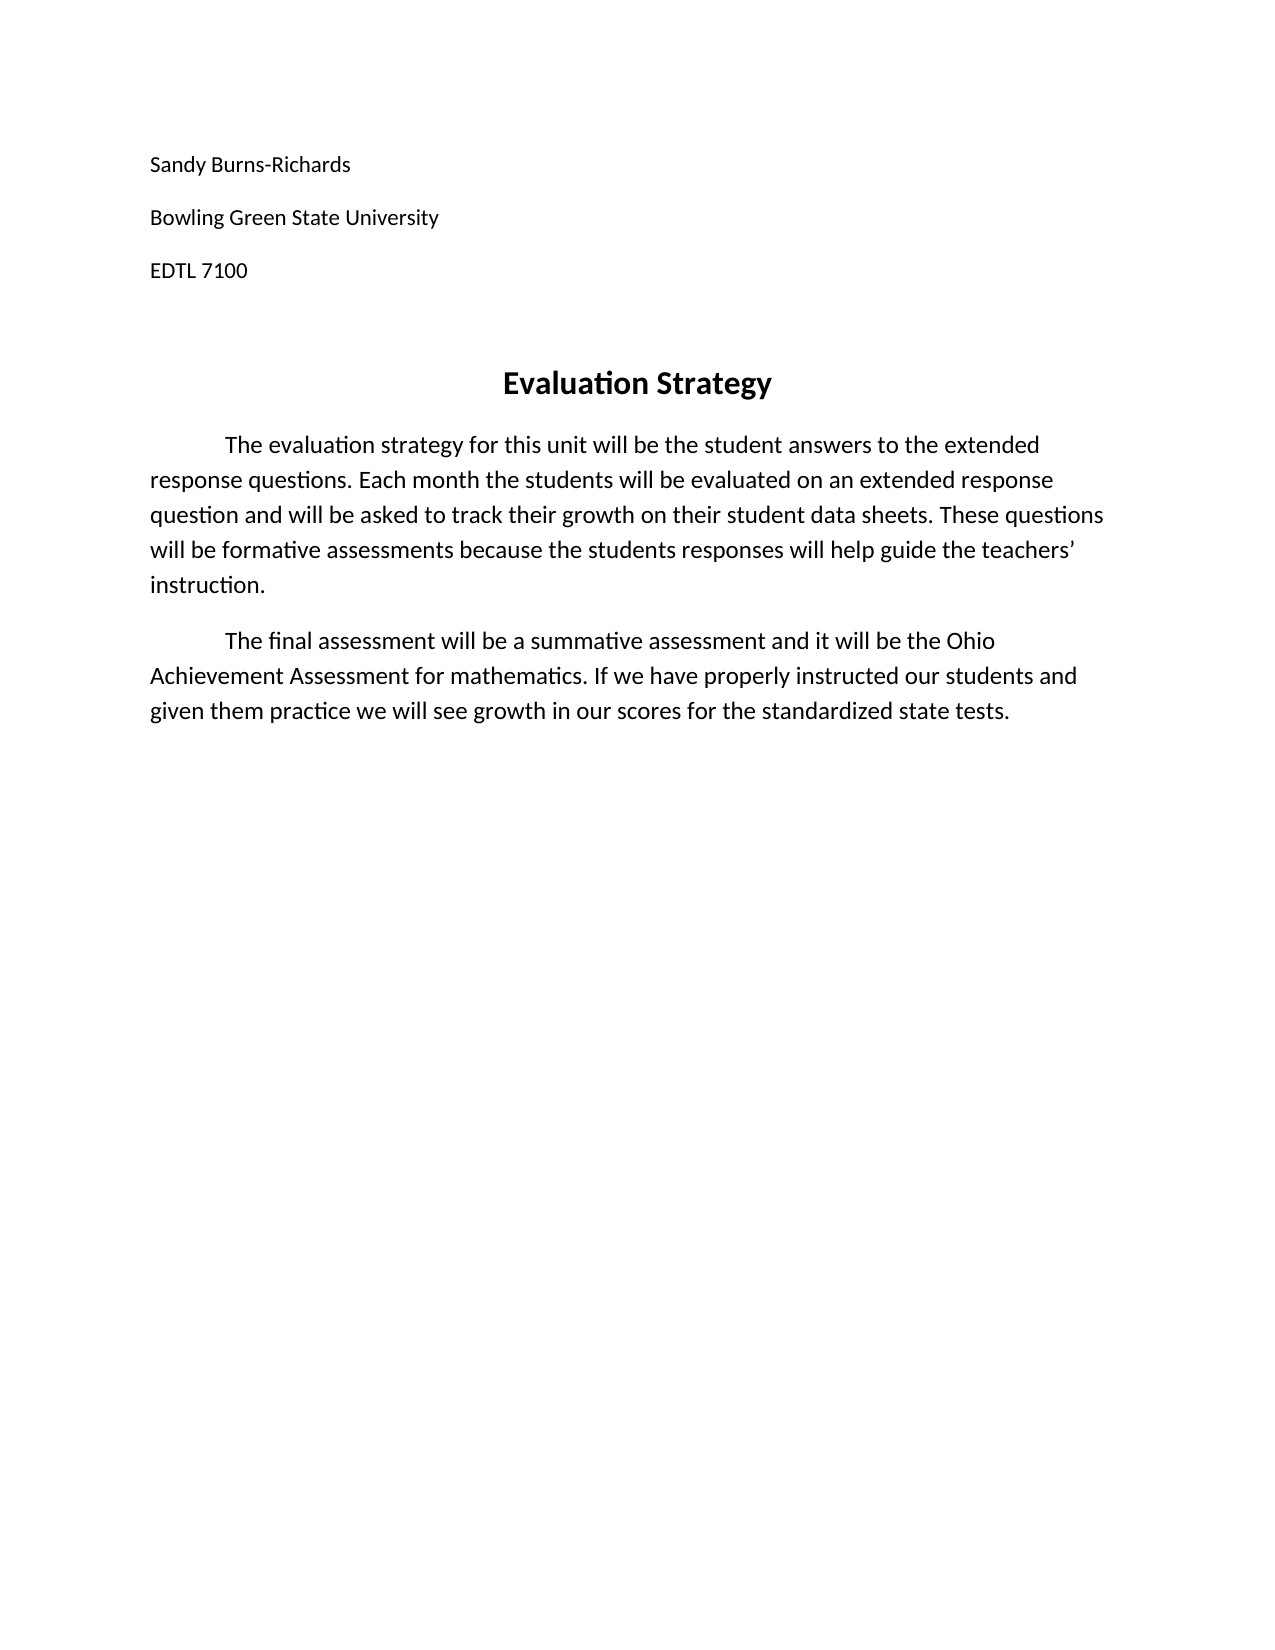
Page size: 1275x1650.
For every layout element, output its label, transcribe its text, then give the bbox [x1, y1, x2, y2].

text Bowling Green State University [150, 203, 1125, 231]
text Evaluation Strategy [150, 362, 1125, 403]
text The final assessment will be a summative assessment and it will be the Ohio Achievement Assessment for mathematics. If we have properly instructed our students and given them practice we will see growth in our scores for the standardized state tests. [150, 626, 1125, 726]
text Sandy Burns-Richards [150, 150, 1125, 178]
text The evaluation strategy for this unit will be the student answers to the extended response questions. Each month the students will be evaluated on an extended response question and will be asked to track their growth on their student data sheets. These questions will be formative assessments because the students responses will help guide the teachers’ instruction. [150, 430, 1125, 600]
text EDTL 7100 [150, 256, 1125, 284]
